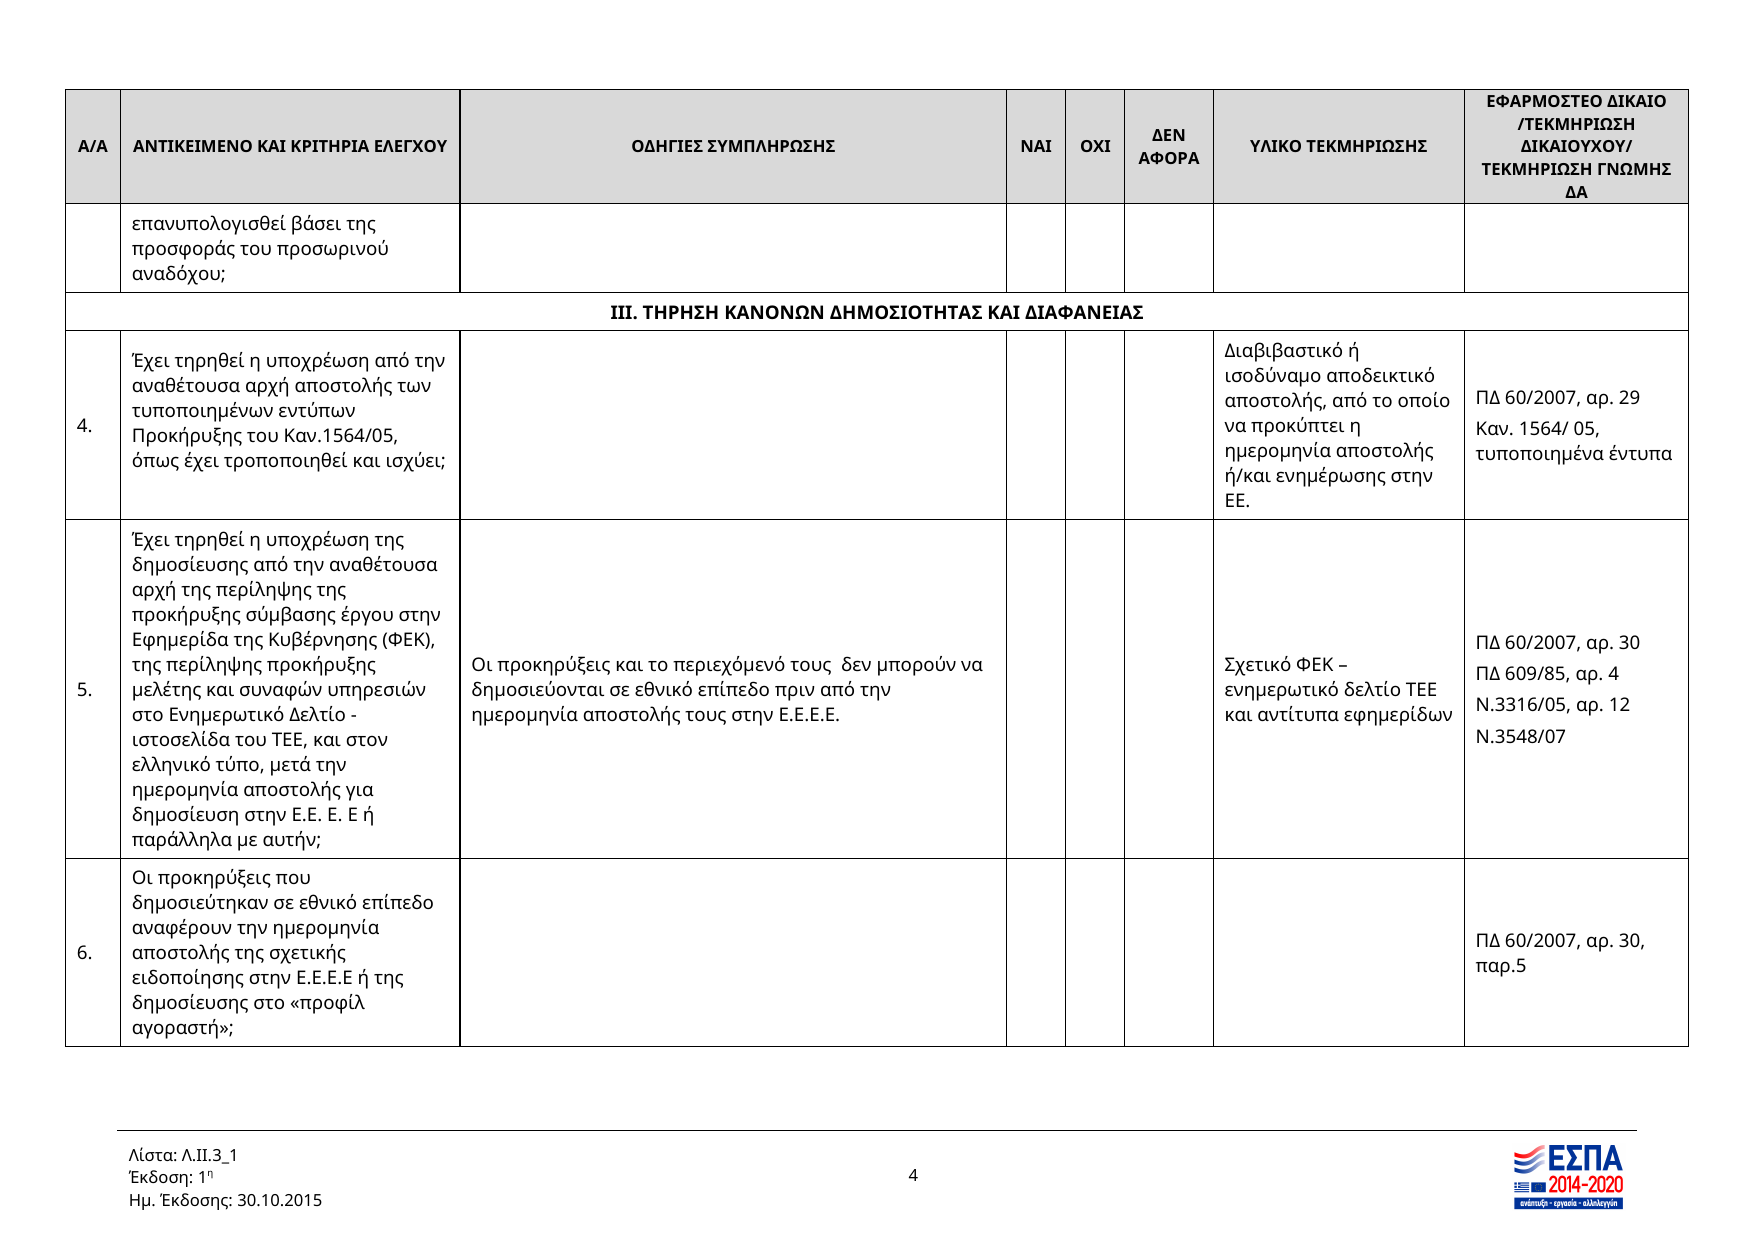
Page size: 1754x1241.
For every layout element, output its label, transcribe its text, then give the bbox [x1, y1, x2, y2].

table_cell ΙΙΙ. ΤΗΡΗΣΗ ΚΑΝΟΝΩΝ ΔΗΜΟΣΙΟΤΗΤΑΣ ΚΑΙ ΔΙΑΦΑΝΕΙΑΣ [66, 293, 1688, 330]
table_cell 4. [66, 331, 120, 519]
table_cell [1066, 520, 1124, 857]
table_cell 3. [66, 204, 120, 292]
table_cell [1007, 204, 1065, 292]
table_cell [1125, 520, 1213, 857]
table_header ΥΛΙΚΟ ΤΕΚΜΗΡΙΩΣΗΣ [1214, 90, 1464, 203]
table_cell [1214, 859, 1464, 1046]
table_cell ΠΔ 60/2007, αρ. 30, παρ.5 [1465, 859, 1688, 1046]
table_header ΔΕΝ ΑΦΟΡΑ [1125, 90, 1213, 203]
table_header Α/Α [66, 90, 120, 203]
table_cell 5. [66, 520, 120, 857]
table_cell Οι προκηρύξεις και το περιεχόμενό τους δεν μπορούν να δημοσιεύονται σε εθνικό επίπεδο πριν από την ημερομηνία αποστολής τους στην Ε.Ε.Ε.Ε. [461, 520, 1006, 857]
table_cell ΠΔ 60/2007, αρ. 29 Καν. 1564/ 05, τυποποιημένα έντυπα [1465, 331, 1688, 519]
table_header ΕΦΑΡΜΟΣΤΕΟ ΔΙΚΑΙΟ /ΤΕΚΜΗΡΙΩΣΗ ΔΙΚΑΙΟΥΧΟΥ/ ΤΕΚΜΗΡΙΩΣΗ ΓΝΩΜΗΣ ΔΑ [1465, 90, 1688, 203]
table_cell [461, 859, 1006, 1046]
table_cell [1066, 859, 1124, 1046]
picture [1511, 1143, 1626, 1211]
table_cell Σχετικό ΦΕΚ – ενημερωτικό δελτίο ΤΕΕ και αντίτυπα εφημερίδων [1214, 520, 1464, 857]
table_cell [1007, 331, 1065, 519]
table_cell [1214, 204, 1464, 292]
table_cell [461, 331, 1006, 519]
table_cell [121, 204, 459, 292]
table_cell Έχει τηρηθεί η υποχρέωση από την αναθέτουσα αρχή αποστολής των τυποποιημένων εντύπων Προκήρυξης του Καν.1564/05, όπως έχει τροποποιηθεί και ισχύει; [121, 331, 459, 519]
table_cell [1465, 204, 1688, 292]
table_cell [1125, 204, 1213, 292]
table_cell [1007, 520, 1065, 857]
table_header ΝΑΙ [1007, 90, 1065, 203]
table_cell 6. [66, 859, 120, 1046]
table_cell [1125, 331, 1213, 519]
table_header ΟΧΙ [1066, 90, 1124, 203]
table_cell [461, 204, 1006, 292]
table_cell [1066, 331, 1124, 519]
table_cell [1125, 859, 1213, 1046]
table_cell ΠΔ 60/2007, αρ. 30 ΠΔ 609/85, αρ. 4 Ν.3316/05, αρ. 12 Ν.3548/07 [1465, 520, 1688, 857]
table_cell [1007, 859, 1065, 1046]
table_header ΟΔΗΓΙΕΣ ΣΥΜΠΛΗΡΩΣΗΣ [461, 90, 1006, 203]
table_cell Έχει τηρηθεί η υποχρέωση της δημοσίευσης από την αναθέτουσα αρχή της περίληψης της προκήρυξης σύμβασης έργου στην Εφημερίδα της Κυβέρνησης (ΦΕΚ), της περίληψης προκήρυξης μελέτης και συναφών υπηρεσιών στο Ενημερωτικό Δελτίο - ιστοσελίδα του ΤΕΕ, και στον ελληνικό τύπο, μετά την ημερομηνία αποστολής για δημοσίευση στην Ε.Ε. Ε. Ε ή παράλληλα με αυτήν; [121, 520, 459, 857]
table_cell Οι προκηρύξεις που δημοσιεύτηκαν σε εθνικό επίπεδο αναφέρουν την ημερομηνία αποστολής της σχετικής ειδοποίησης στην Ε.Ε.Ε.Ε ή της δημοσίευσης στο «προφίλ αγοραστή»; [121, 859, 459, 1046]
table_cell Διαβιβαστικό ή ισοδύναμο αποδεικτικό αποστολής, από το οποίο να προκύπτει η ημερομηνία αποστολής ή/και ενημέρωσης στην ΕΕ. [1214, 331, 1464, 519]
table_cell [1066, 204, 1124, 292]
table_header ΑΝΤΙΚΕΙΜΕΝΟ ΚΑΙ ΚΡΙΤΗΡΙΑ ΕΛΕΓΧΟΥ [121, 90, 459, 203]
